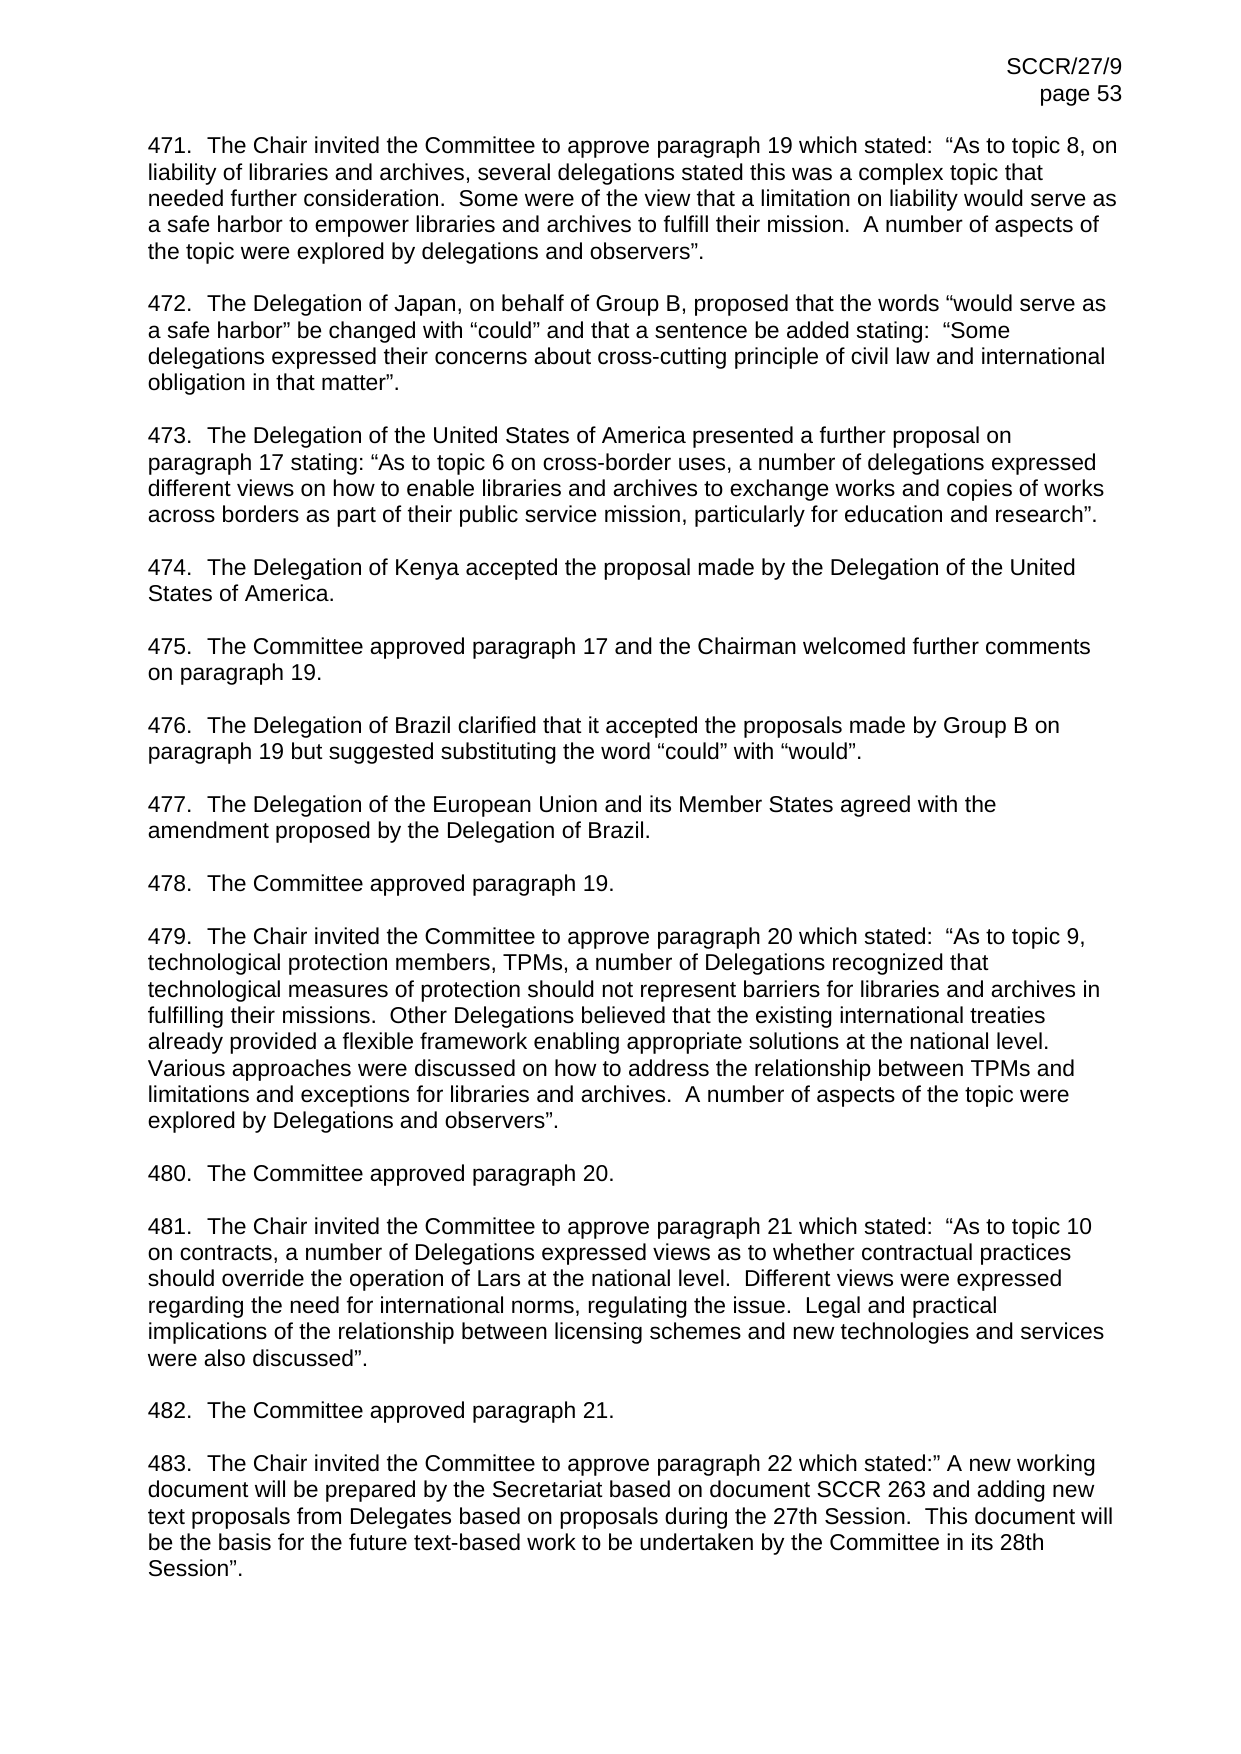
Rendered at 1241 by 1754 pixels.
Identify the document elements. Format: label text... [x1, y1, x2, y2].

list The Chair invited the Committee to approve paragraph 20 which stated: “As to topic 9, technological protection members, TPMs, a number of Delegations recognized that technological measures of protection should not represent barriers for libraries and archives in fulfilling their missions. Other Delegations believed that the existing international treaties already provided a flexible framework enabling appropriate solutions at the national level. Various approaches were discussed on how to address the relationship between TPMs and limitations and exceptions for libraries and archives. A number of aspects of the topic were explored by Delegations and observers”. [148, 923, 1122, 1134]
list The Delegation of Kenya accepted the proposal made by the Delegation of the United States of America. [148, 554, 1122, 607]
list The Delegation of the United States of America presented a further proposal on paragraph 17 stating: “As to topic 6 on cross-border uses, a number of delegations expressed different views on how to enable libraries and archives to exchange works and copies of works across borders as part of their public service mission, particularly for education and research”. [148, 422, 1122, 527]
list The Committee approved paragraph 19. [148, 870, 1122, 896]
list The Chair invited the Committee to approve paragraph 19 which stated: “As to topic 8, on liability of libraries and archives, several delegations stated this was a complex topic that needed further consideration. Some were of the view that a limitation on liability would serve as a safe harbor to empower libraries and archives to fulfill their mission. A number of aspects of the topic were explored by delegations and observers”. [148, 132, 1122, 264]
list The Committee approved paragraph 20. [148, 1160, 1122, 1186]
list The Delegation of Japan, on behalf of Group B, proposed that the words “would serve as a safe harbor” be changed with “could” and that a sentence be added stating: “Some delegations expressed their concerns about cross-cutting principle of civil law and international obligation in that matter”. [148, 290, 1122, 396]
list The Chair invited the Committee to approve paragraph 22 which stated:” A new working document will be prepared by the Secretariat based on document SCCR 263 and adding new text proposals from Delegates based on proposals during the 27th Session. This document will be the basis for the future text-based work to be undertaken by the Committee in its 28th Session”. [148, 1450, 1122, 1582]
list The Delegation of Brazil clarified that it accepted the proposals made by Group B on paragraph 19 but suggested substituting the word “could” with “would”. [148, 712, 1122, 765]
list The Committee approved paragraph 17 and the Chairman welcomed further comments on paragraph 19. [148, 633, 1122, 686]
list The Chair invited the Committee to approve paragraph 21 which stated: “As to topic 10 on contracts, a number of Delegations expressed views as to whether contractual practices should override the operation of Lars at the national level. Different views were expressed regarding the need for international norms, regulating the issue. Legal and practical implications of the relationship between licensing schemes and new technologies and services were also discussed”. [148, 1213, 1122, 1371]
list The Committee approved paragraph 21. [148, 1397, 1122, 1423]
list The Delegation of the European Union and its Member States agreed with the amendment proposed by the Delegation of Brazil. [148, 791, 1122, 844]
